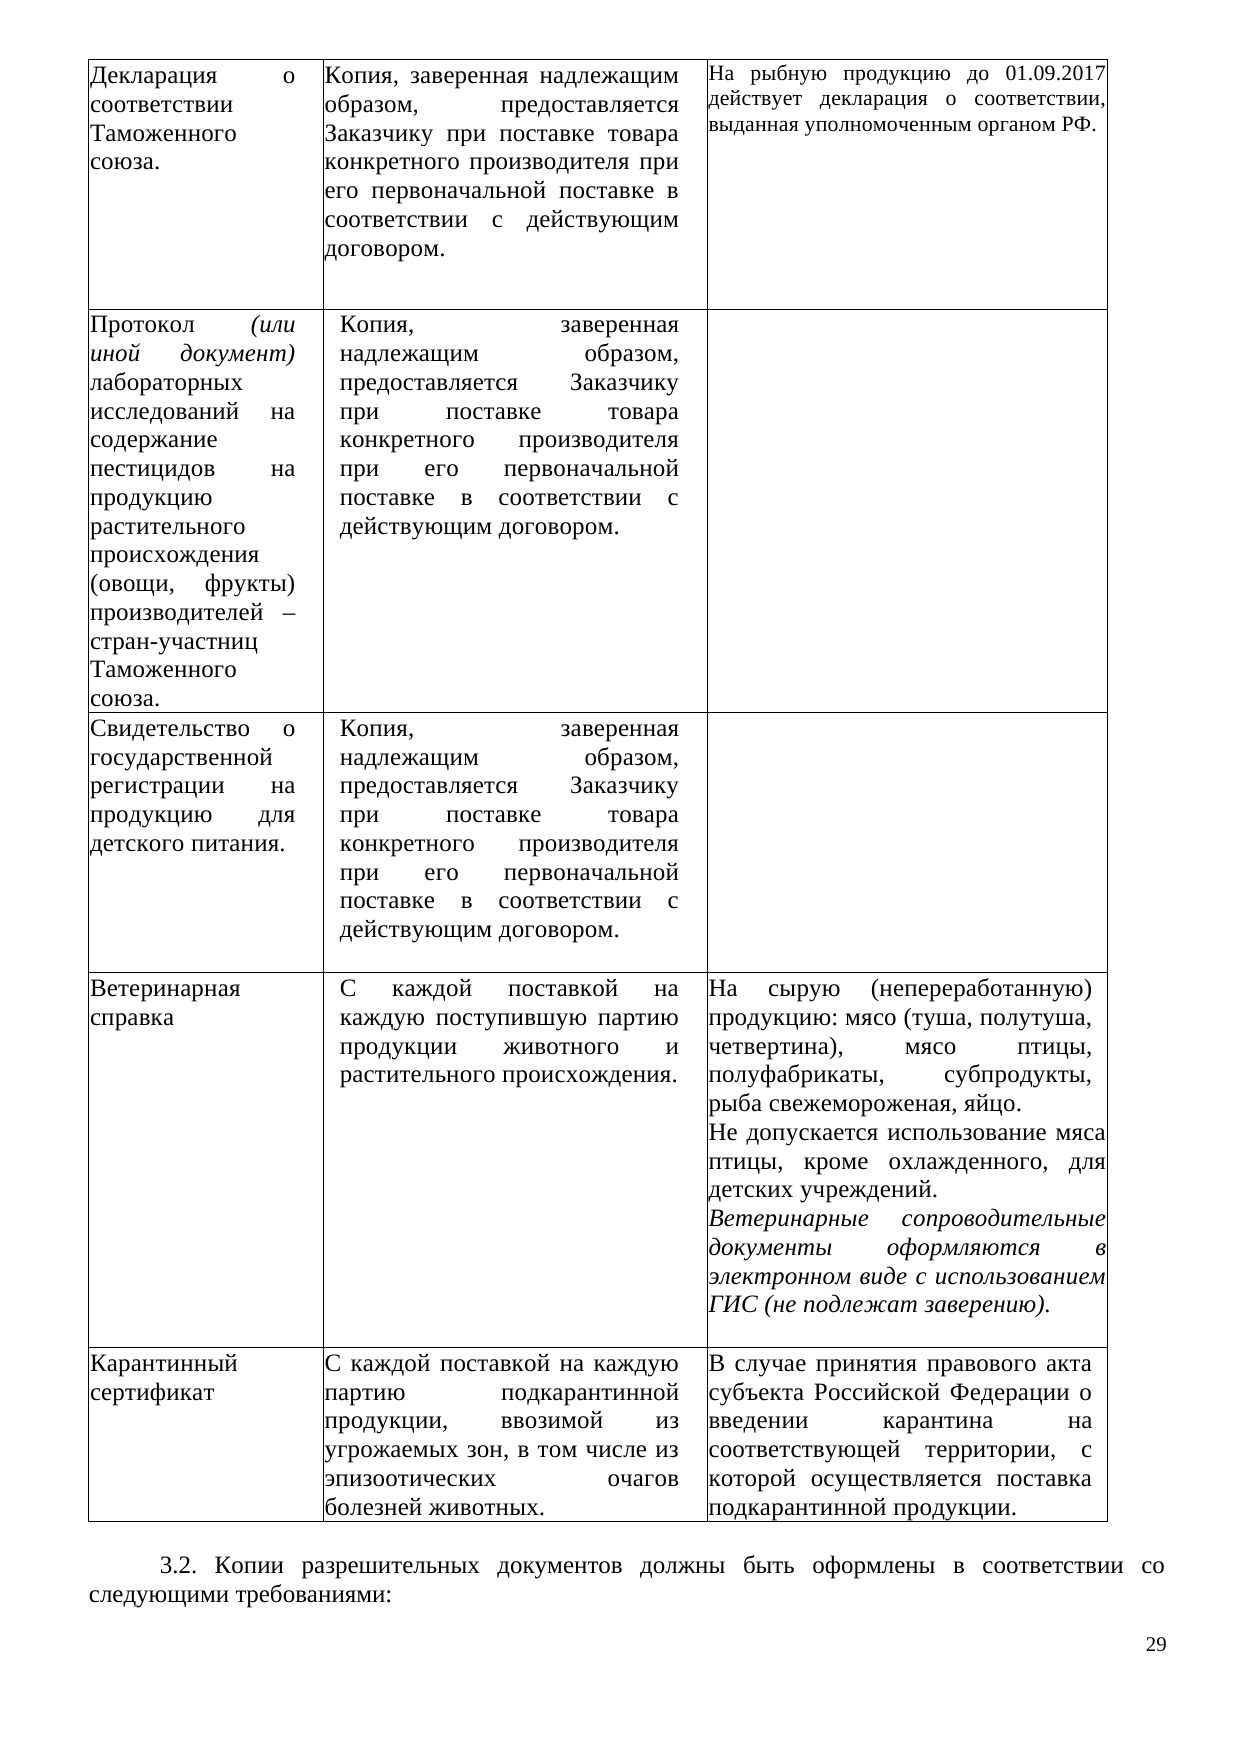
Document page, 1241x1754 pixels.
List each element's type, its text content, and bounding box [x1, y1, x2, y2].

table_cell Копия, заверенная надлежащим образом, предоставляется Заказчику при поставке товара конкретного производителя при его первоначальной поставке в соответствии с действующим договором. [324, 310, 707, 712]
table_cell На сырую (непереработанную) продукцию: мясо (туша, полутуша, четвертина), мясо птицы, полуфабрикаты, субпродукты, рыба свежемороженая, яйцо. Не допускается использование мяса птицы, кроме охлажденного, для детских учреждений. Ветеринарные сопроводительные документы оформляются в электронном виде с использованием ГИС (не подлежат заверению). [708, 1261, 1107, 1347]
table_cell С каждой поставкой на каждую поступившую партию продукции животного и растительного происхождения. [324, 973, 707, 1347]
text 3.2. Копии разрешительных документов должны быть оформлены в соответствии со следующими требованиями: [89, 1550, 1166, 1608]
table_cell Копия, заверенная надлежащим образом, предоставляется Заказчику при поставке товара конкретного производителя при его первоначальной поставке в соответствии с действующим договором. [324, 60, 707, 308]
table_cell [708, 713, 1107, 972]
table_cell [708, 310, 1107, 712]
table_cell На рыбную продукцию до 01.09.2017 действует декларация о соответствии, выданная уполномоченным органом РФ. [708, 85, 1107, 308]
table_cell С каждой поставкой на каждую партию подкарантинной продукции, ввозимой из угрожаемых зон, в том числе из эпизоотических очагов болезней животных. [324, 1348, 707, 1521]
table_cell Ветеринарная справка [89, 973, 323, 1347]
table_cell Копия, заверенная надлежащим образом, предоставляется Заказчику при поставке товара конкретного производителя при его первоначальной поставке в соответствии с действующим договором. [324, 713, 707, 972]
table_cell Протокол (или иной документ) лабораторных исследований на содержание пестицидов на продукцию растительного происхождения (овощи, фрукты) производителей –стран-участниц Таможенного союза. [89, 310, 323, 712]
table_cell В случае принятия правового акта субъекта Российской Федерации о введении карантина на соответствующей территории, с которой осуществляется поставка подкарантинной продукции. [708, 1348, 1107, 1521]
table_cell Свидетельство о государственной регистрации на продукцию для детского питания. [89, 713, 323, 972]
table_cell На сырую (непереработанную) продукцию: мясо (туша, полутуша, четвертина), мясо птицы, полуфабрикаты, субпродукты, рыба свежемороженая, яйцо. Не допускается использование мяса птицы, кроме охлажденного, для детских учреждений. Ветеринарные сопроводительные документы оформляются в электронном виде с использованием ГИС (не подлежат заверению). [708, 973, 1107, 1146]
table_cell Декларация о соответствии Таможенного союза. [89, 60, 323, 308]
table_cell Карантинный сертификат [89, 1348, 323, 1521]
